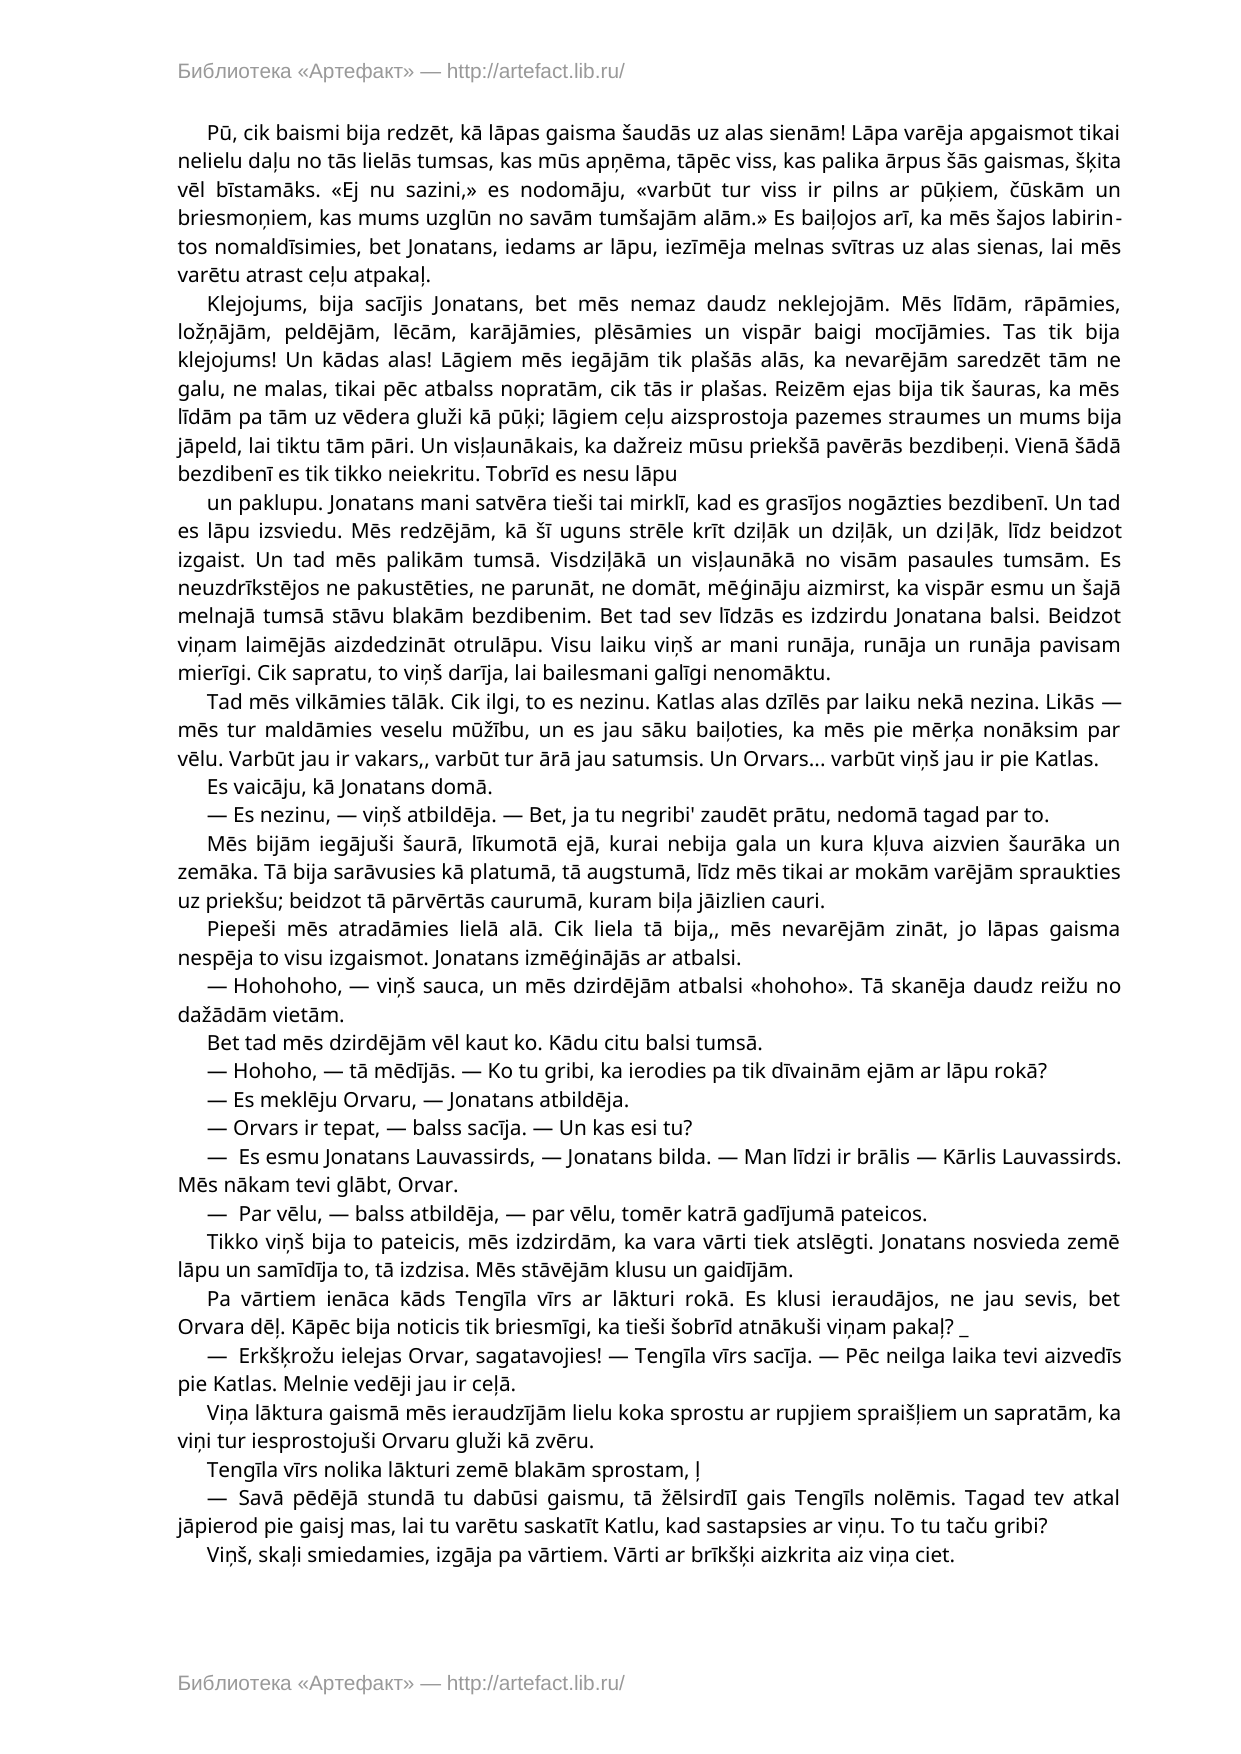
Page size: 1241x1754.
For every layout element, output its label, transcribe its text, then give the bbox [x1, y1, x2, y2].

text Klejojums, bija sacījis Jonatans, bet mēs nemaz daudz neklejojām. Mēs līdām, rāpāmies, ložņājām, peldējām, lēcām, karājāmies, plēsāmies un vispār baigi mocījāmies. Tas tik bija klejojums! Un kādas alas! Lāgiem mēs iegājām tik plašās alās, ka nevarējām saredzēt tām ne galu, ne malas, tikai pēc atbalss nopratām, cik tās ir plašas. Reizēm ejas bija tik šauras, ka mēs līdām pa tām uz vēdera gluži kā pūķi; lāgiem ceļu aizsprostoja pazemes straumes un mums bija jāpeld, lai tiktu tām pāri. Un visļaunākais, ka dažreiz mūsu priekšā pavērās bezdibeņi. Vienā šādā bezdibenī es tik tikko neiekritu. Tobrīd es nesu lāpu [177, 289, 1122, 488]
text Pa vārtiem ienāca kāds Tengīla vīrs ar lākturi rokā. Es klusi ieraudājos, ne jau sevis, bet Orvara dēļ. Kāpēc bija noticis tik briesmīgi, ka tieši šobrīd atnākuši viņam pakaļ? _ [177, 1284, 1122, 1341]
text — Erkšķrožu ielejas Orvar, sagatavojies! — Tengīla vīrs sacīja. — Pēc neilga laika tevi aizvedīs pie Katlas. Melnie vedēji jau ir ceļā. [177, 1341, 1122, 1398]
text — Es meklēju Orvaru, — Jonatans atbildēja. [177, 1085, 1122, 1113]
text Tad mēs vilkāmies tālāk. Cik ilgi, to es nezinu. Katlas alas dzīlēs par laiku nekā nezina. Likās — mēs tur maldāmies veselu mūžību, un es jau sāku baiļoties, ka mēs pie mērķa nonāksim par vēlu. Varbūt jau ir vakars,, varbūt tur ārā jau satumsis. Un Orvars... varbūt viņš jau ir pie Katlas. [177, 687, 1122, 772]
text — Hohohoho, — viņš sauca, un mēs dzirdējām atbalsi «hohoho». Tā skanēja daudz reižu no dažādām vietām. [177, 971, 1122, 1028]
text — Orvars ir tepat, — balss sacīja. — Un kas esi tu? [177, 1113, 1122, 1142]
text — Par vēlu, — balss atbildēja, — par vēlu, tomēr katrā gadījumā pateicos. [177, 1199, 1122, 1227]
text Tengīla vīrs nolika lākturi zemē blakām sprostam, ļ [177, 1455, 1122, 1483]
text Tikko viņš bija to pateicis, mēs izdzirdām, ka vara vārti tiek atslēgti. Jonatans nosvieda zemē lāpu un samīdīja to, tā izdzisa. Mēs stāvējām klusu un gaidījām. [177, 1227, 1122, 1284]
text — Es nezinu, — viņš atbildēja. — Bet, ja tu negribi' zaudēt prātu, nedomā tagad par to. [177, 801, 1122, 829]
text Viņš, skaļi smiedamies, izgāja pa vārtiem. Vārti ar brīkšķi aizkrita aiz viņa ciet. [177, 1540, 1122, 1568]
text Piepeši mēs atradāmies lielā alā. Cik liela tā bija,, mēs nevarējām zināt, jo lāpas gaisma nespēja to visu izgaismot. Jonatans izmēģinājās ar atbalsi. [177, 914, 1122, 971]
text un paklupu. Jonatans mani satvēra tieši tai mirklī, kad es grasījos nogāzties bezdibenī. Un tad es lāpu izsviedu. Mēs redzējām, kā šī uguns strēle krīt dziļāk un dziļāk, un dziļāk, līdz beidzot izgaist. Un tad mēs palikām tumsā. Visdziļākā un visļaunākā no visām pasaules tumsām. Es neuzdrīkstējos ne pakustēties, ne parunāt, ne domāt, mēģināju aizmirst, ka vispār esmu un šajā melnajā tumsā stāvu blakām bezdibenim. Bet tad sev līdzās es izdzirdu Jonatana balsi. Beidzot viņam laimējās aizdedzināt otrulāpu. Visu laiku viņš ar mani runāja, runāja un runāja pavisam mierīgi. Cik sapratu, to viņš darīja, lai bailesmani galīgi nenomāktu. [177, 488, 1122, 687]
text Es vaicāju, kā Jonatans domā. [177, 772, 1122, 801]
text — Savā pēdējā stundā tu dabūsi gaismu, tā žēlsirdīI gais Tengīls nolēmis. Tagad tev atkal jāpierod pie gaisj mas, lai tu varētu saskatīt Katlu, kad sastapsies ar viņu. To tu taču gribi? [177, 1483, 1122, 1540]
text — Es esmu Jonatans Lauvassirds, — Jonatans bilda. — Man līdzi ir brālis — Kārlis Lauvassirds. Mēs nākam tevi glābt, Orvar. [177, 1142, 1122, 1199]
text Viņa lāktura gaismā mēs ieraudzījām lielu koka sprostu ar rupjiem spraišļiem un sapratām, ka viņi tur iesprostojuši Orvaru gluži kā zvēru. [177, 1398, 1122, 1455]
text — Hohoho, — tā mēdījās. — Ko tu gribi, ka ierodies pa tik dīvainām ejām ar lāpu rokā? [177, 1057, 1122, 1085]
text Bet tad mēs dzirdējām vēl kaut ko. Kādu citu balsi tumsā. [177, 1028, 1122, 1057]
text Pū, cik baismi bija redzēt, kā lāpas gaisma šaudās uz alas sienām! Lāpa varēja apgaismot tikai nelielu daļu no tās lielās tumsas, kas mūs apņēma, tāpēc viss, kas palika ārpus šās gaismas, šķita vēl bīstamāks. «Ej nu sazini,» es nodomāju, «varbūt tur viss ir pilns ar pūķiem, čūskām un briesmoņiem, kas mums uzglūn no savām tumšajām alām.» Es baiļojos arī, ka mēs šajos labirintos nomaldīsimies, bet Jonatans, iedams ar lāpu, iezīmēja melnas svītras uz alas sienas, lai mēs varētu atrast ceļu atpakaļ. [177, 118, 1122, 289]
text Mēs bijām iegājuši šaurā, līkumotā ejā, kurai nebija gala un kura kļuva aizvien šaurāka un zemāka. Tā bija sarāvusies kā platumā, tā augstumā, līdz mēs tikai ar mokām varējām spraukties uz priekšu; beidzot tā pārvērtās caurumā, kuram biļa jāizlien cauri. [177, 829, 1122, 914]
